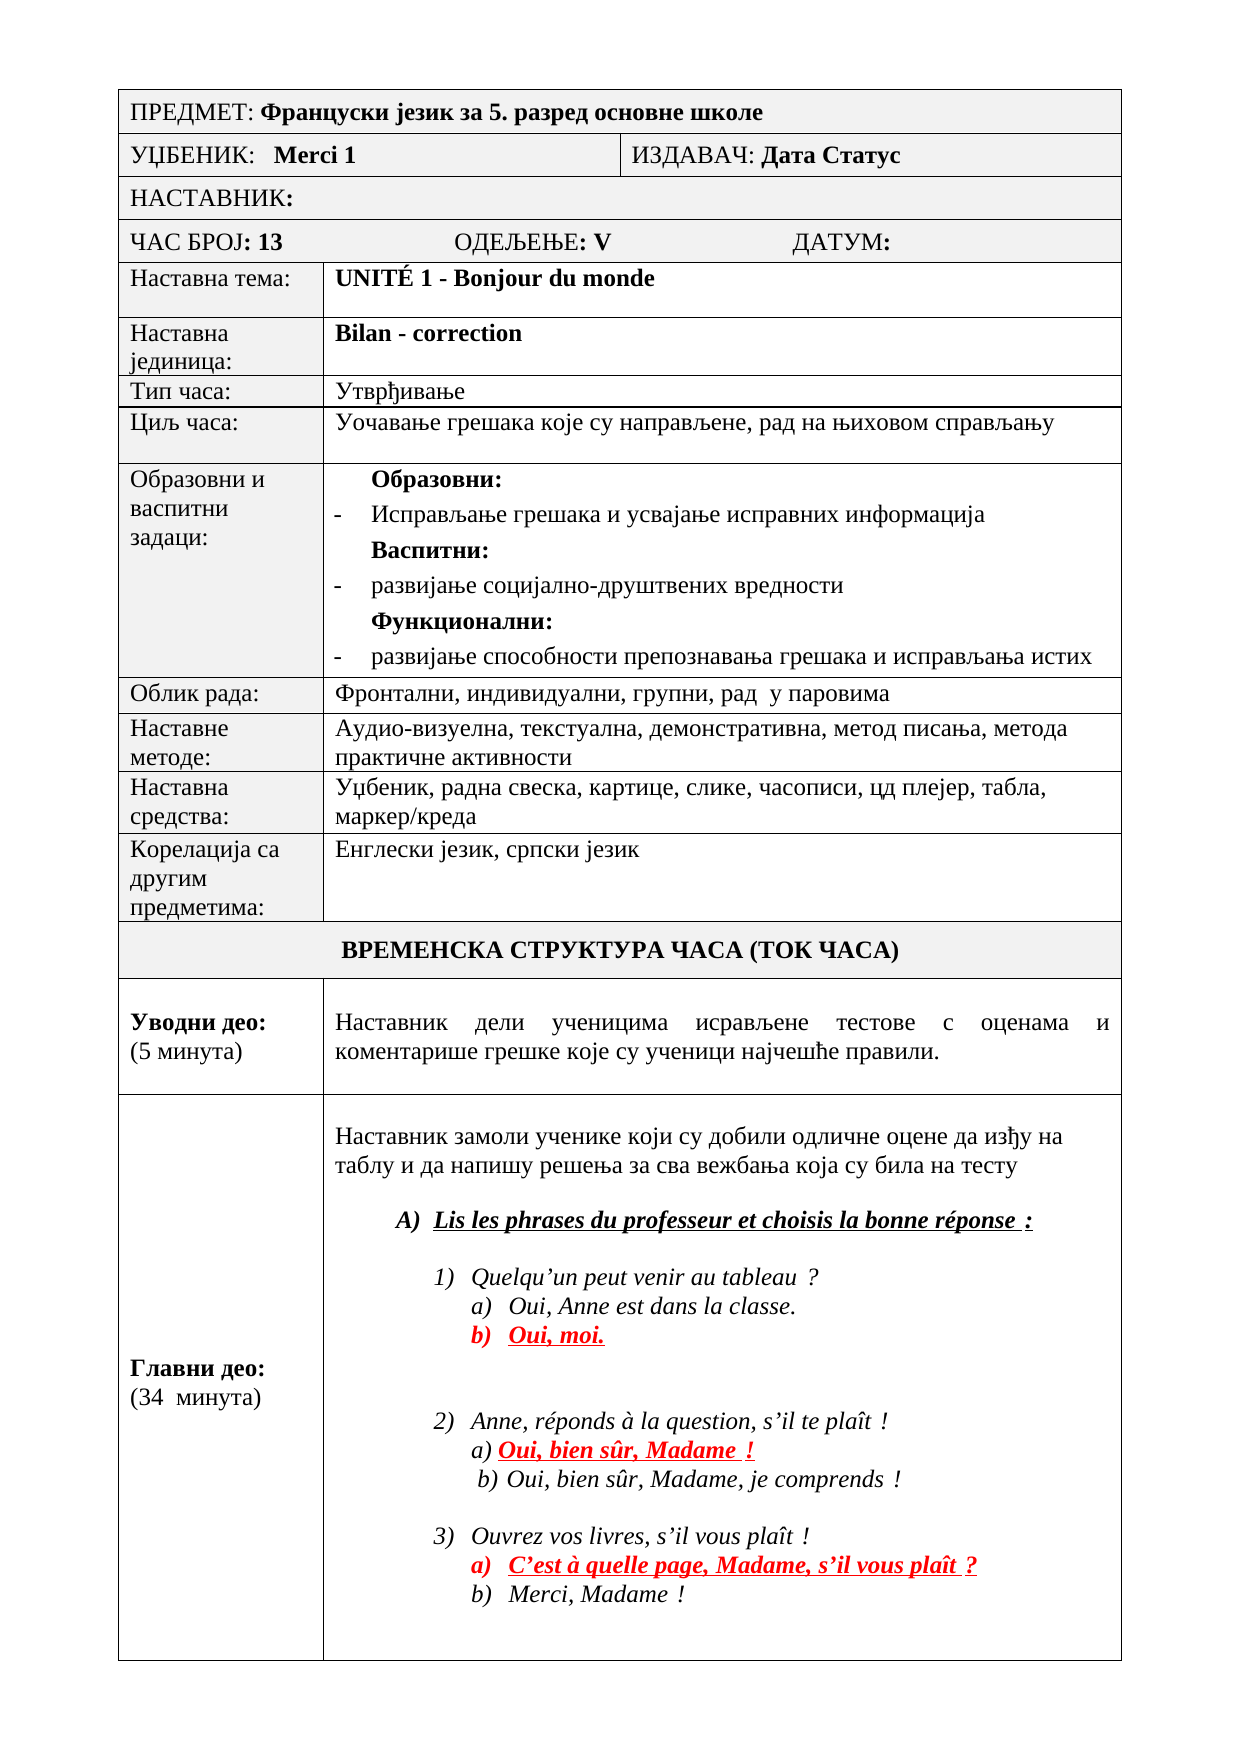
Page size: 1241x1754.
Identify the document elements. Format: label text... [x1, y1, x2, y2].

table_cell ЧАС БРОЈ: 13 [119, 220, 443, 262]
table_cell Фронтални, индивидуални, групни, рад у паровима [324, 678, 1121, 712]
table_cell Корелација са другим предметима: [119, 834, 323, 921]
table_cell Bilan - correction [324, 318, 1121, 375]
table_cell ВРЕМЕНСКА СТРУКТУРА ЧАСА (ТОК ЧАСА) [119, 922, 1121, 978]
table_cell Уџбеник, радна свеска, картице, слике, часописи, цд плејер, табла, маркер/креда [324, 772, 1121, 833]
table_cell НАСТАВНИК: [119, 177, 1121, 219]
table_cell Облик рада: [119, 678, 323, 712]
table_cell UNITÉ 1 - Bonjour du monde [324, 263, 1121, 317]
table_cell УЏБЕНИК: Merci 1 [119, 134, 620, 176]
table_cell Наставна тема: [119, 263, 323, 317]
table_cell Наставне методе: [119, 714, 323, 771]
table_cell Енглески језик, српски језик [324, 834, 1121, 921]
table_cell Утврђивање [324, 376, 1121, 406]
table_cell Наставник дели ученицима исрављене тестове с оценама и коментарише грешке које су ученици најчешће правили. [324, 979, 1121, 1094]
table_cell Тип часа: [119, 376, 323, 406]
table_header ПРЕДМЕТ: Француски језик за 5. разред основне школе [119, 90, 1121, 132]
table_cell Образовни: Исправљање грешака и усвајање исправних информација Васпитни: развијање социјално-друштвених вредности Функционални: развијање способности препознавања грешака и исправљања истих [324, 464, 1121, 677]
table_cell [119, 1095, 323, 1660]
table_cell ДАТУМ: [781, 220, 1121, 262]
table_cell Уводни део: (5 минута) [119, 979, 323, 1094]
table_cell Уочавање грешака које су направљене, рад на њиховом справљању [324, 408, 1121, 463]
table_cell ИЗДАВАЧ: Дата Статус [621, 134, 1121, 176]
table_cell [324, 1095, 1121, 1660]
table_cell Циљ часа: [119, 408, 323, 463]
table_cell ОДЕЉЕЊЕ: V [443, 220, 781, 262]
table_cell Образовни и васпитни задаци: [119, 464, 323, 677]
table_cell Наставна средства: [119, 772, 323, 833]
table_cell Наставна јединица: [119, 318, 323, 375]
table_cell Аудио-визуелна, текстуална, демонстративна, метод писања, метода практичне активности [324, 714, 1121, 771]
